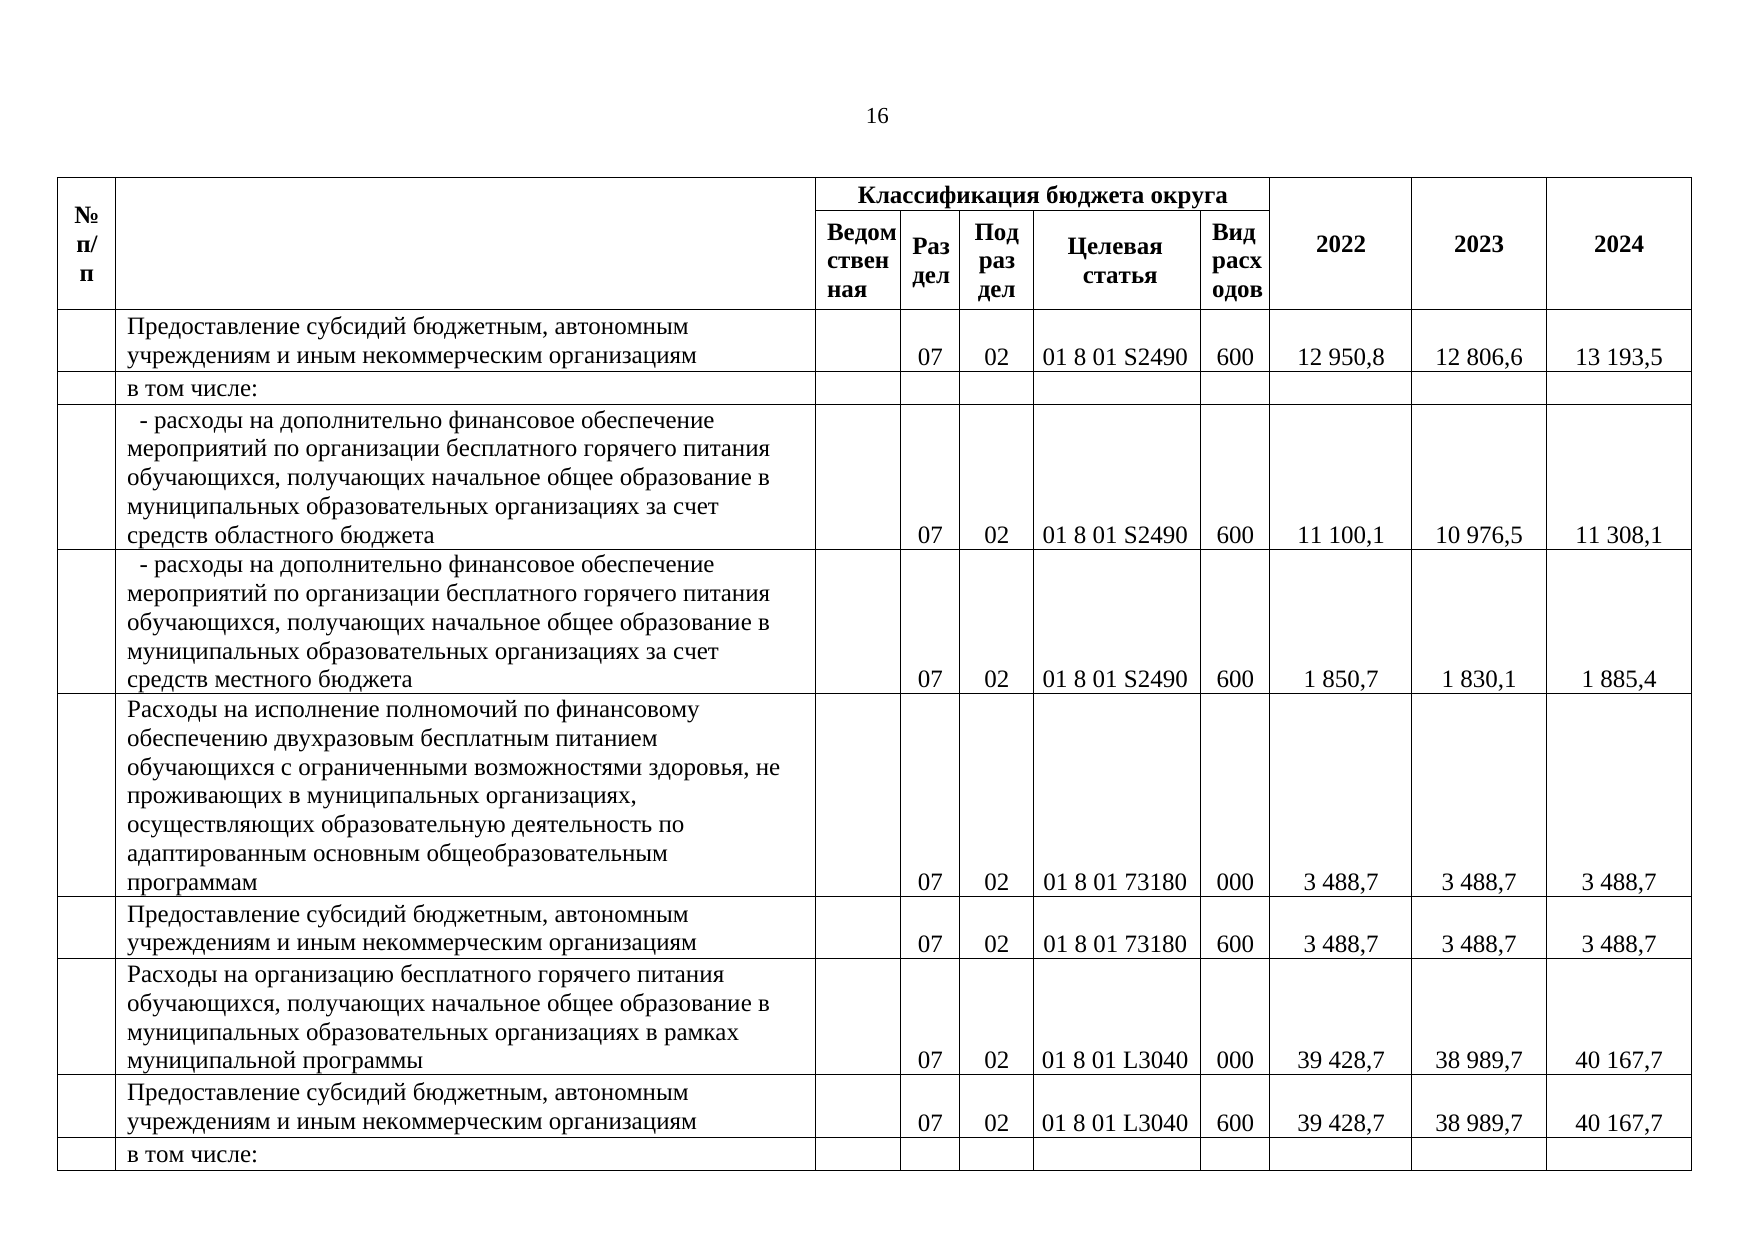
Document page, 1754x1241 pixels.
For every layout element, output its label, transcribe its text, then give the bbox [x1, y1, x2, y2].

table_cell Под раз дел [960, 211, 1033, 308]
table_cell 39 428,7 [1270, 1075, 1411, 1137]
table_cell 01 8 01 S2490 [1034, 310, 1200, 371]
table_cell [1547, 1138, 1691, 1169]
table_cell 07 [901, 550, 959, 693]
table_cell 10 976,5 [1412, 405, 1546, 548]
table_header Классификация бюджета округа [816, 178, 1269, 210]
table_cell [901, 372, 959, 404]
table_cell [816, 897, 900, 958]
table_cell 1 885,4 [1547, 550, 1691, 693]
table_header [116, 178, 815, 308]
table_cell 07 [901, 405, 959, 548]
table_cell [58, 694, 115, 896]
table_cell 02 [960, 1075, 1033, 1137]
table_cell 02 [960, 694, 1033, 896]
table_cell 1 850,7 [1270, 550, 1411, 693]
table_cell 600 [1201, 405, 1269, 548]
table_cell [816, 405, 900, 548]
table_cell Вид расходов [1201, 211, 1269, 308]
table_cell 02 [960, 550, 1033, 693]
table_cell 000 [1201, 694, 1269, 896]
table_cell [1270, 1138, 1411, 1169]
table_cell [816, 310, 900, 371]
table_cell 07 [901, 959, 959, 1074]
table_cell - расходы на дополнительно финансовое обеспечение мероприятий по организации бесплатного горячего питания обучающихся, получающих начальное общее образование в муниципальных образовательных организациях за счет средств областного бюджета [116, 405, 815, 548]
table_cell Предоставление субсидий бюджетным, автономным учреждениям и иным некоммерческим организациям [116, 897, 815, 958]
table_header 2023 [1412, 178, 1546, 308]
table_cell [1412, 372, 1546, 404]
table_cell 600 [1201, 550, 1269, 693]
table_cell [58, 550, 115, 693]
table_cell 3 488,7 [1547, 897, 1691, 958]
table_cell Расходы на исполнение полномочий по финансовому обеспечению двухразовым бесплатным питанием обучающихся с ограниченными возможностями здоровья, не проживающих в муниципальных организациях, осуществляющих образовательную деятельность по адаптированным основным общеобразовательным программам [116, 694, 815, 896]
table_cell 38 989,7 [1412, 1075, 1546, 1137]
table_cell [1412, 1138, 1546, 1169]
table_cell [1201, 372, 1269, 404]
table_cell 13 193,5 [1547, 310, 1691, 371]
table_cell 3 488,7 [1412, 694, 1546, 896]
table_cell 01 8 01 S2490 [1034, 550, 1200, 693]
table_cell [816, 372, 900, 404]
table_cell Целевая статья [1034, 211, 1200, 308]
table_cell Расходы на организацию бесплатного горячего питания обучающихся, получающих начальное общее образование в муниципальных образовательных организациях в рамках муниципальной программы [116, 959, 815, 1074]
table_cell 3 488,7 [1412, 897, 1546, 958]
table_cell [1034, 372, 1200, 404]
table_cell - расходы на дополнительно финансовое обеспечение мероприятий по организации бесплатного горячего питания обучающихся, получающих начальное общее образование в муниципальных образовательных организациях за счет средств местного бюджета [116, 550, 815, 693]
table_cell [1547, 372, 1691, 404]
table_cell [58, 897, 115, 958]
table_cell 12 950,8 [1270, 310, 1411, 371]
table_cell 02 [960, 959, 1033, 1074]
table_cell [1034, 1138, 1200, 1169]
table_cell 01 8 01 L3040 [1034, 959, 1200, 1074]
table_cell [58, 959, 115, 1074]
table_cell [58, 372, 115, 404]
table_cell [816, 1075, 900, 1137]
table_cell [58, 405, 115, 548]
table_cell 02 [960, 405, 1033, 548]
table_cell 01 8 01 S2490 [1034, 405, 1200, 548]
table_cell 02 [960, 897, 1033, 958]
table_cell 000 [1201, 959, 1269, 1074]
table_cell Раз дел [901, 211, 959, 308]
table_cell [816, 959, 900, 1074]
table_cell 600 [1201, 897, 1269, 958]
table_cell [901, 1138, 959, 1169]
table_cell 600 [1201, 1075, 1269, 1137]
table_cell 07 [901, 897, 959, 958]
table_cell [58, 1138, 115, 1169]
table_cell 01 8 01 73180 [1034, 897, 1200, 958]
table_cell в том числе: [116, 1138, 815, 1169]
table_cell в том числе: [116, 372, 815, 404]
table_cell 07 [901, 694, 959, 896]
table_cell 01 8 01 L3040 [1034, 1075, 1200, 1137]
table_header 2022 [1270, 178, 1411, 308]
table_cell 11 100,1 [1270, 405, 1411, 548]
table_cell Предоставление субсидий бюджетным, автономным учреждениям и иным некоммерческим организациям [116, 310, 815, 371]
table_cell 3 488,7 [1270, 897, 1411, 958]
table_cell 40 167,7 [1547, 1075, 1691, 1137]
table_cell 12 806,6 [1412, 310, 1546, 371]
table_cell [960, 1138, 1033, 1169]
table_cell 600 [1201, 310, 1269, 371]
table_cell 11 308,1 [1547, 405, 1691, 548]
table_cell 07 [901, 1075, 959, 1137]
table_cell [816, 550, 900, 693]
table_cell 1 830,1 [1412, 550, 1546, 693]
table_header № п/п [58, 178, 115, 308]
table_cell 39 428,7 [1270, 959, 1411, 1074]
table_cell 3 488,7 [1547, 694, 1691, 896]
table_cell [816, 1138, 900, 1169]
table_cell 38 989,7 [1412, 959, 1546, 1074]
table_cell [58, 310, 115, 371]
table_cell [960, 372, 1033, 404]
table_cell 40 167,7 [1547, 959, 1691, 1074]
table_cell 01 8 01 73180 [1034, 694, 1200, 896]
table_cell [58, 1075, 115, 1137]
table_cell 07 [901, 310, 959, 371]
table_cell [1201, 1138, 1269, 1169]
table_cell Предоставление субсидий бюджетным, автономным учреждениям и иным некоммерческим организациям [116, 1075, 815, 1137]
table_cell 02 [960, 310, 1033, 371]
table_cell 3 488,7 [1270, 694, 1411, 896]
table_header 2024 [1547, 178, 1691, 308]
table_cell [1270, 372, 1411, 404]
table_cell Ведом ствен ная [816, 211, 900, 308]
table_cell [816, 694, 900, 896]
